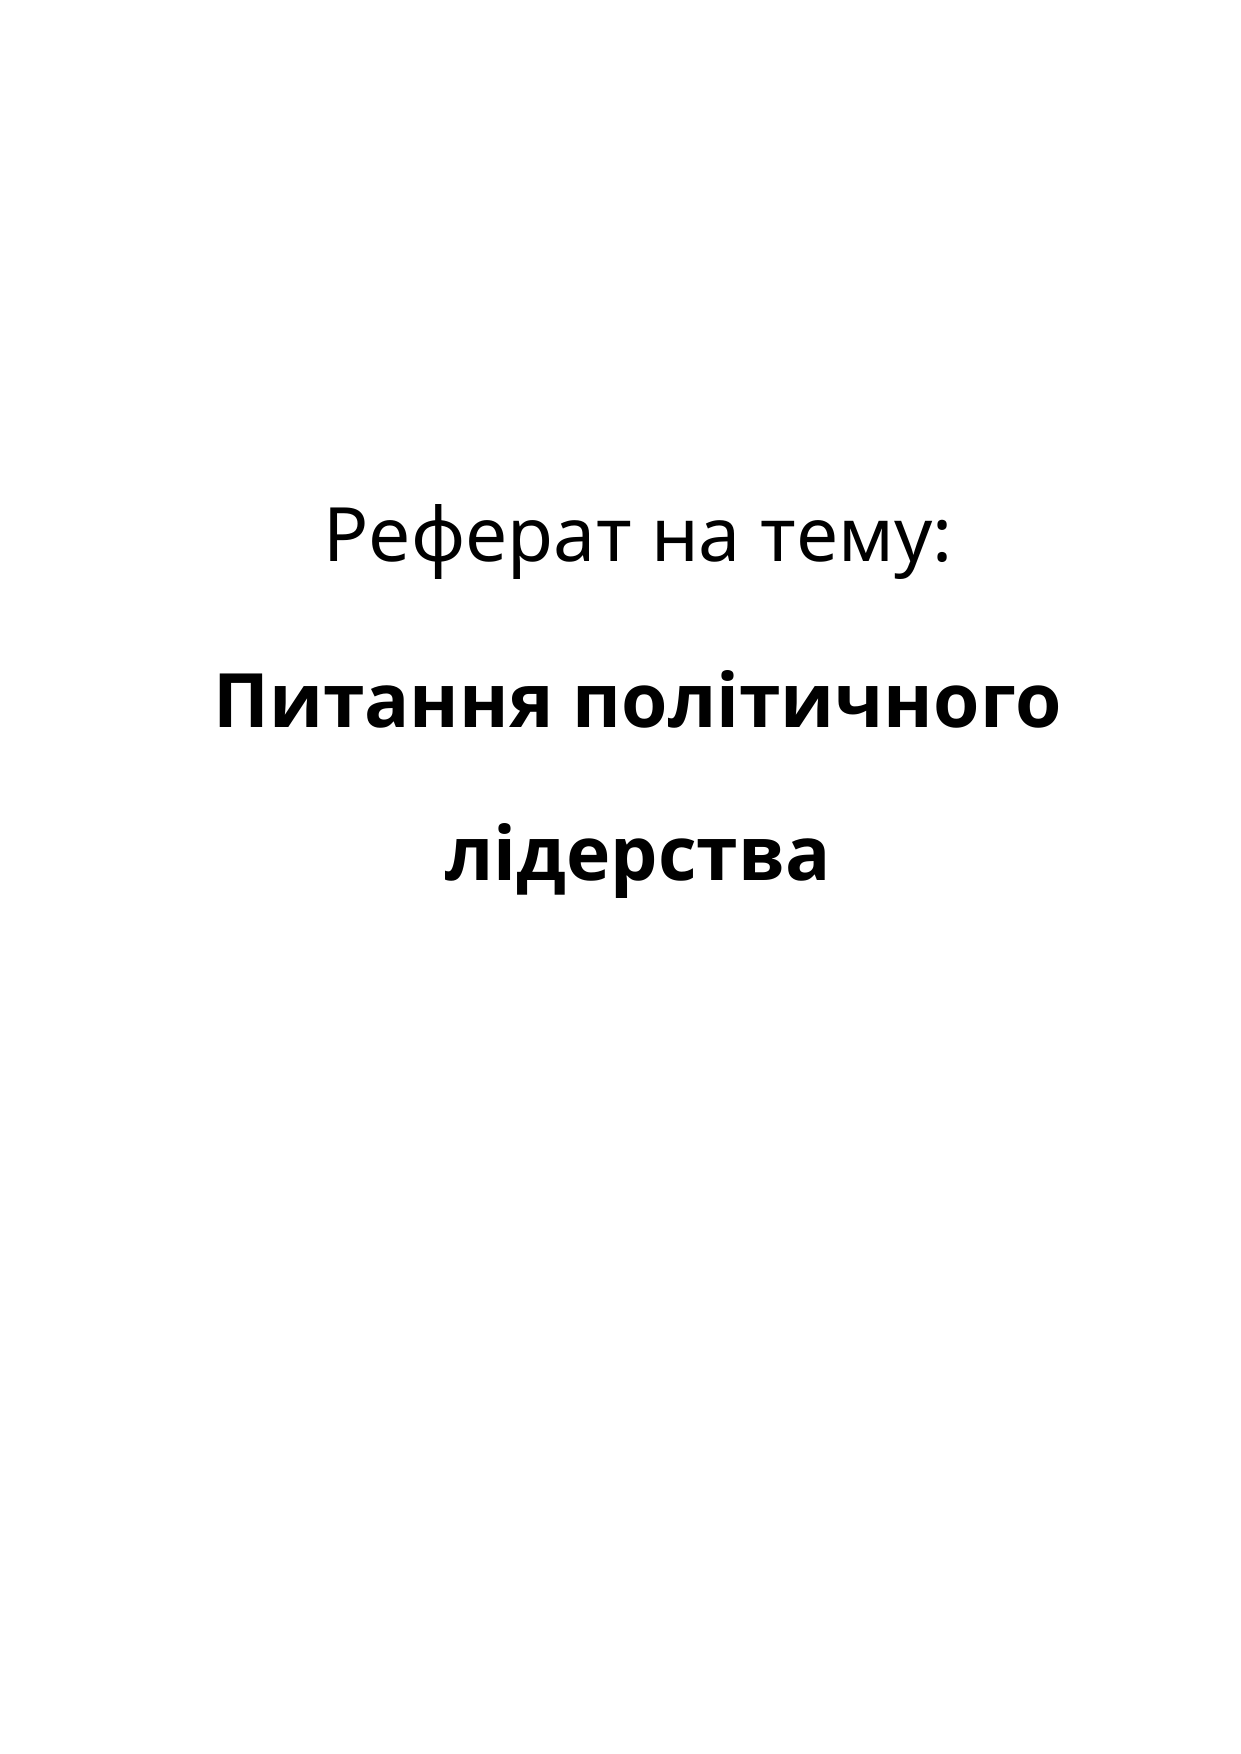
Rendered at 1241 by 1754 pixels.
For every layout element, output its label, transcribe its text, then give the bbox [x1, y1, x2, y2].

text Питання політичного лідерства [99, 647, 1177, 903]
text Реферат на тему: [99, 481, 1177, 584]
